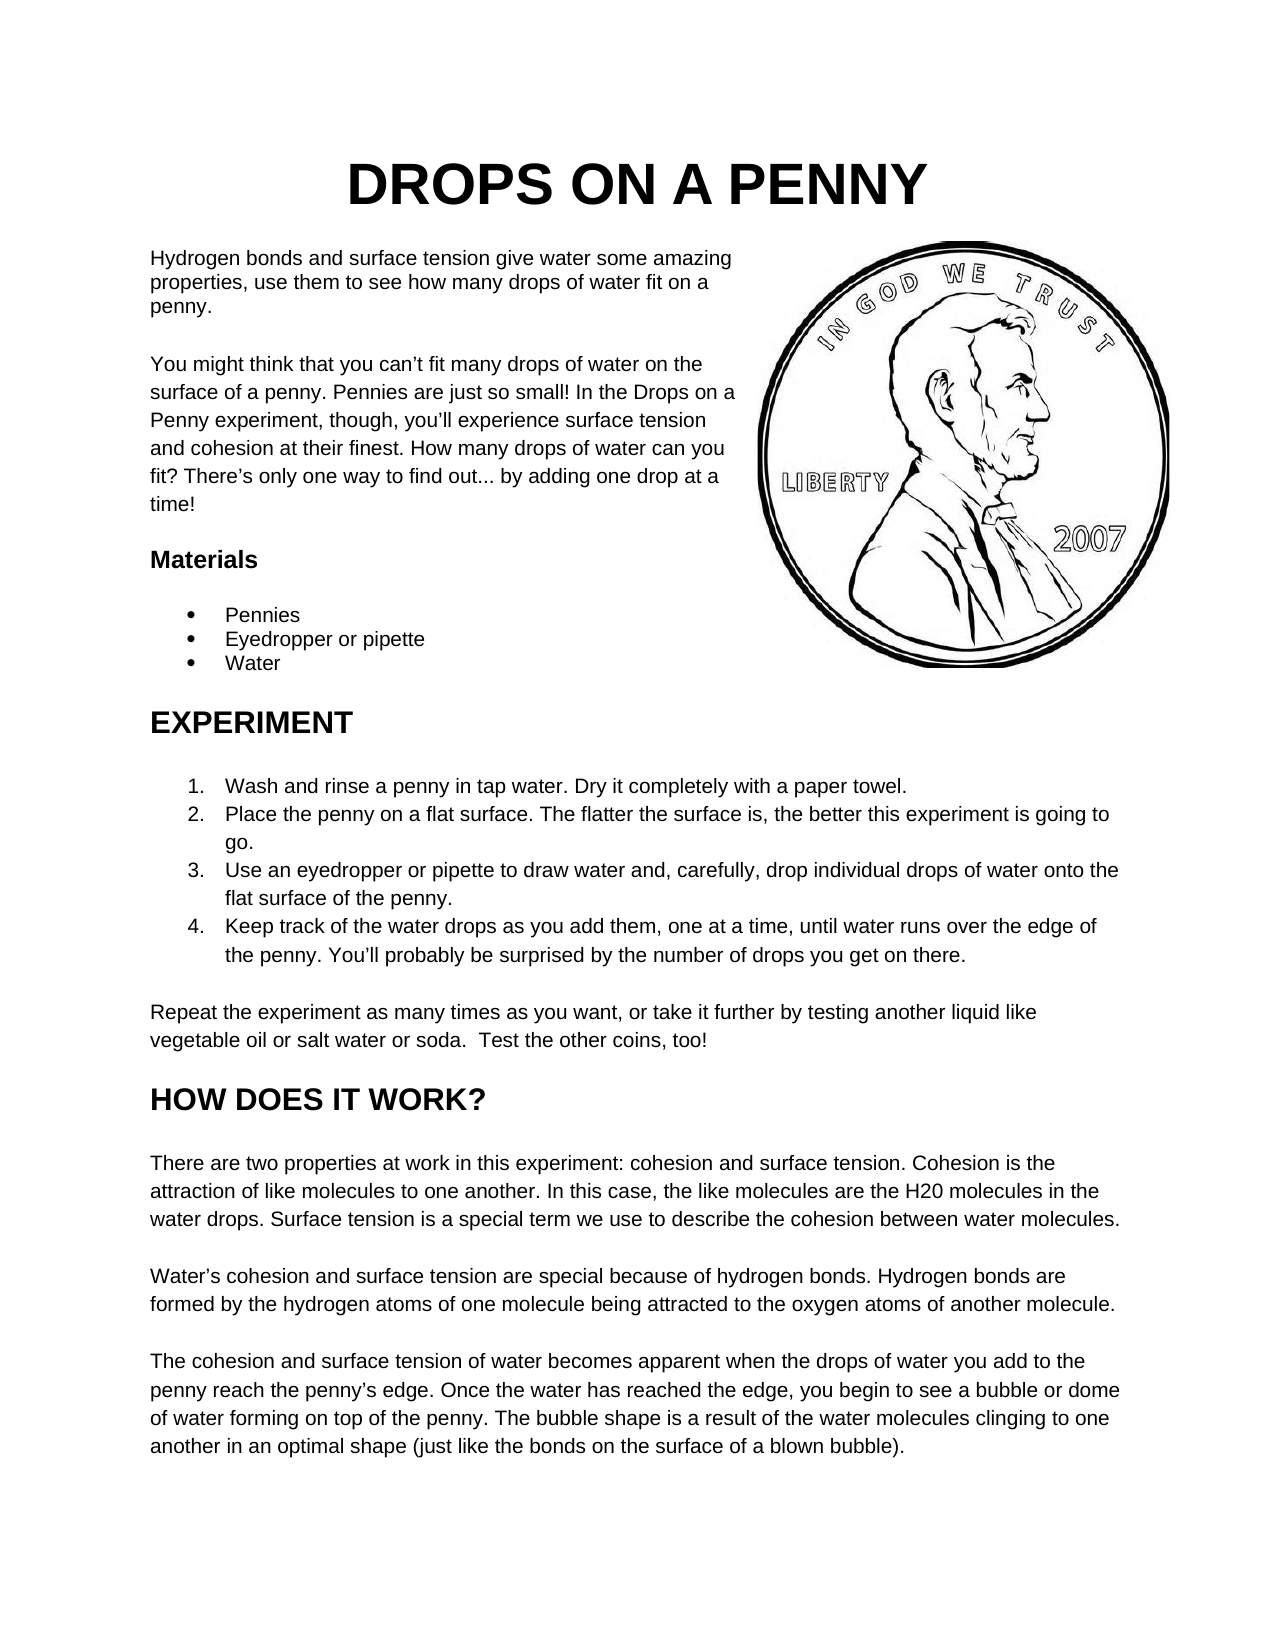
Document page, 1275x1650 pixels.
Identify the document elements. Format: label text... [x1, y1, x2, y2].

list Use an eyedropper or pipette to draw water and, carefully, drop individual drops of water onto the flat surface of the penny. [187, 854, 1125, 910]
list Eyedropper or pipette [187, 627, 756, 651]
text Hydrogen bonds and surface tension give water some amazing properties, use them to see how many drops of water fit on a penny. [150, 246, 756, 318]
list Pennies [187, 603, 756, 627]
text There are two properties at work in this experiment: cohesion and surface tension. Cohesion is the attraction of like molecules to one another. In this case, the like molecules are the H20 molecules in the water drops. Surface tension is a special term we use to describe the cohesion between water molecules. [150, 1146, 1125, 1231]
text Repeat the experiment as many times as you want, or take it further by testing another liquid like vegetable oil or salt water or soda. Test the other coins, too! [150, 996, 1125, 1052]
text Water’s cohesion and surface tension are special because of hydrogen bonds. Hydrogen bonds are formed by the hydrogen atoms of one molecule being attracted to the oxygen atoms of another molecule. [150, 1260, 1125, 1316]
text Materials [150, 545, 756, 574]
list Wash and rinse a penny in tap water. Dry it completely with a paper towel. [187, 769, 1125, 798]
subtitle Experiment [150, 704, 1125, 740]
text The cohesion and surface tension of water becomes apparent when the drops of water you add to the penny reach the penny’s edge. Once the water has reached the edge, you begin to see a bubble or dome of water forming on top of the penny. The bubble shape is a result of the water molecules clinging to one another in an optimal shape (just like the bonds on the surface of a blown bubble). [150, 1345, 1125, 1458]
picture [756, 241, 1169, 667]
list Place the penny on a flat surface. The flatter the surface is, the better this experiment is going to go. [187, 798, 1125, 854]
text You might think that you can’t fit many drops of water on the surface of a penny. Pennies are just so small! In the Drops on a Penny experiment, though, you’ll experience surface tension and cohesion at their finest. How many drops of water can you fit? There’s only one way to find out... by adding one drop at a time! [150, 347, 756, 516]
list Water [187, 651, 1125, 675]
text Drops on a Penny [150, 150, 1125, 217]
subtitle How Does It Work? [150, 1081, 1125, 1117]
list Keep track of the water drops as you add them, one at a time, until water runs over the edge of the penny. You’ll probably be surprised by the number of drops you get on there. [187, 910, 1125, 966]
